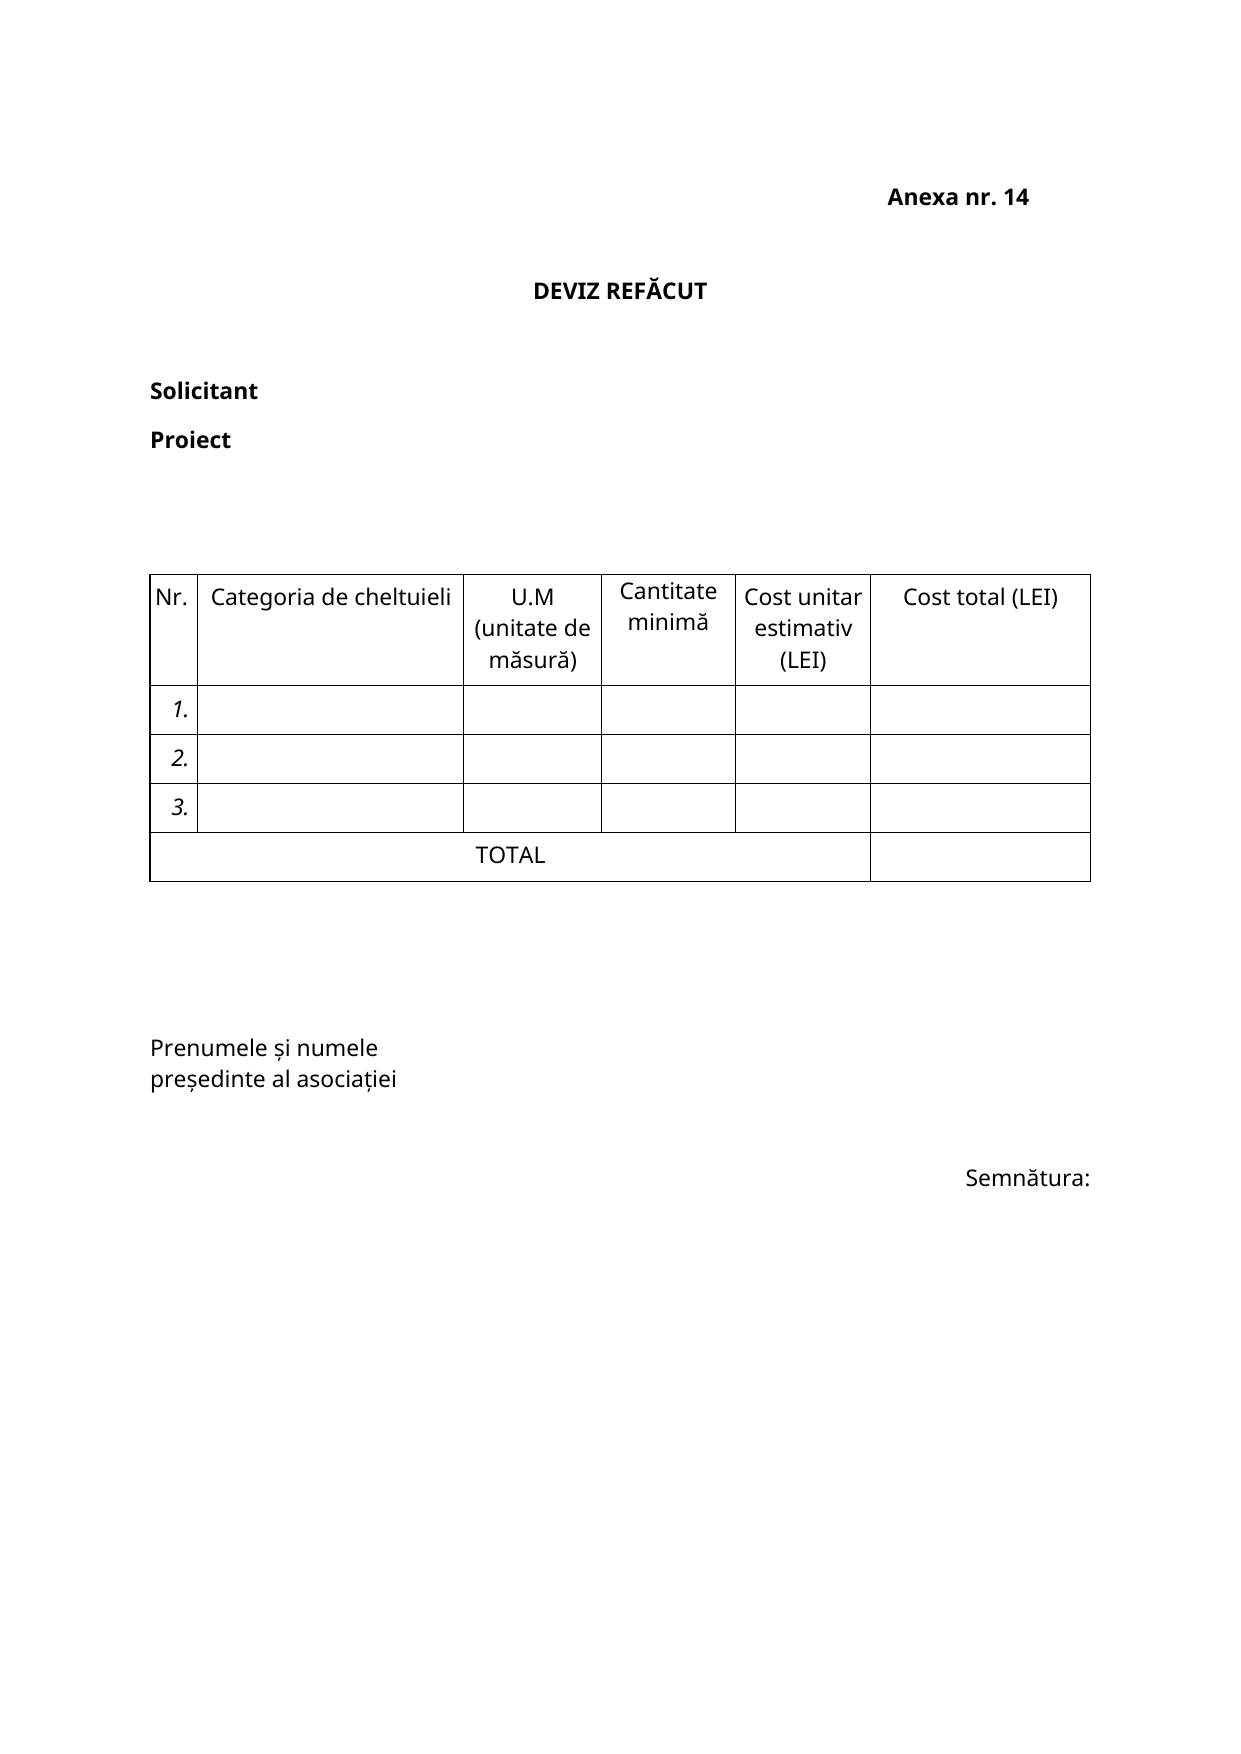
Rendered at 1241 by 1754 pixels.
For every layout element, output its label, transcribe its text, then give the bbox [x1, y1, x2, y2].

table_cell [871, 686, 1090, 734]
table_cell [602, 784, 735, 832]
table_cell [464, 784, 601, 832]
table_cell TOTAL [151, 833, 870, 881]
table_cell [736, 735, 870, 783]
text DEVIZ REFĂCUT [150, 275, 1090, 306]
table_header Cantitate minimă [602, 575, 735, 685]
table_cell [871, 784, 1090, 832]
table_cell [198, 686, 463, 734]
table_cell [464, 735, 601, 783]
table_cell [198, 784, 463, 832]
table_header Nr. [151, 575, 197, 685]
table_header Categoria de cheltuieli [198, 575, 463, 685]
text Semnătura: [150, 1162, 1090, 1193]
text Anexa nr. 14 [103, 181, 1090, 212]
text Prenumele şi numele [150, 1031, 1090, 1063]
table_header Cost total (LEI) [871, 575, 1090, 685]
table_cell [602, 735, 735, 783]
table_header Cost unitar estimativ (LEI) [736, 575, 870, 685]
table_cell [871, 833, 1090, 881]
table_cell [871, 735, 1090, 783]
table_cell 1. [151, 686, 197, 734]
table_cell [736, 784, 870, 832]
table_cell 3. [151, 784, 197, 832]
table_cell [736, 686, 870, 734]
table_cell [198, 735, 463, 783]
table_cell 2. [151, 735, 197, 783]
table_cell [602, 686, 735, 734]
text Proiect [150, 424, 1090, 456]
text Solicitant [150, 374, 1090, 406]
table_cell [464, 686, 601, 734]
text președinte al asociației [150, 1063, 1090, 1094]
table_header U.M (unitate de măsură) [464, 575, 601, 685]
